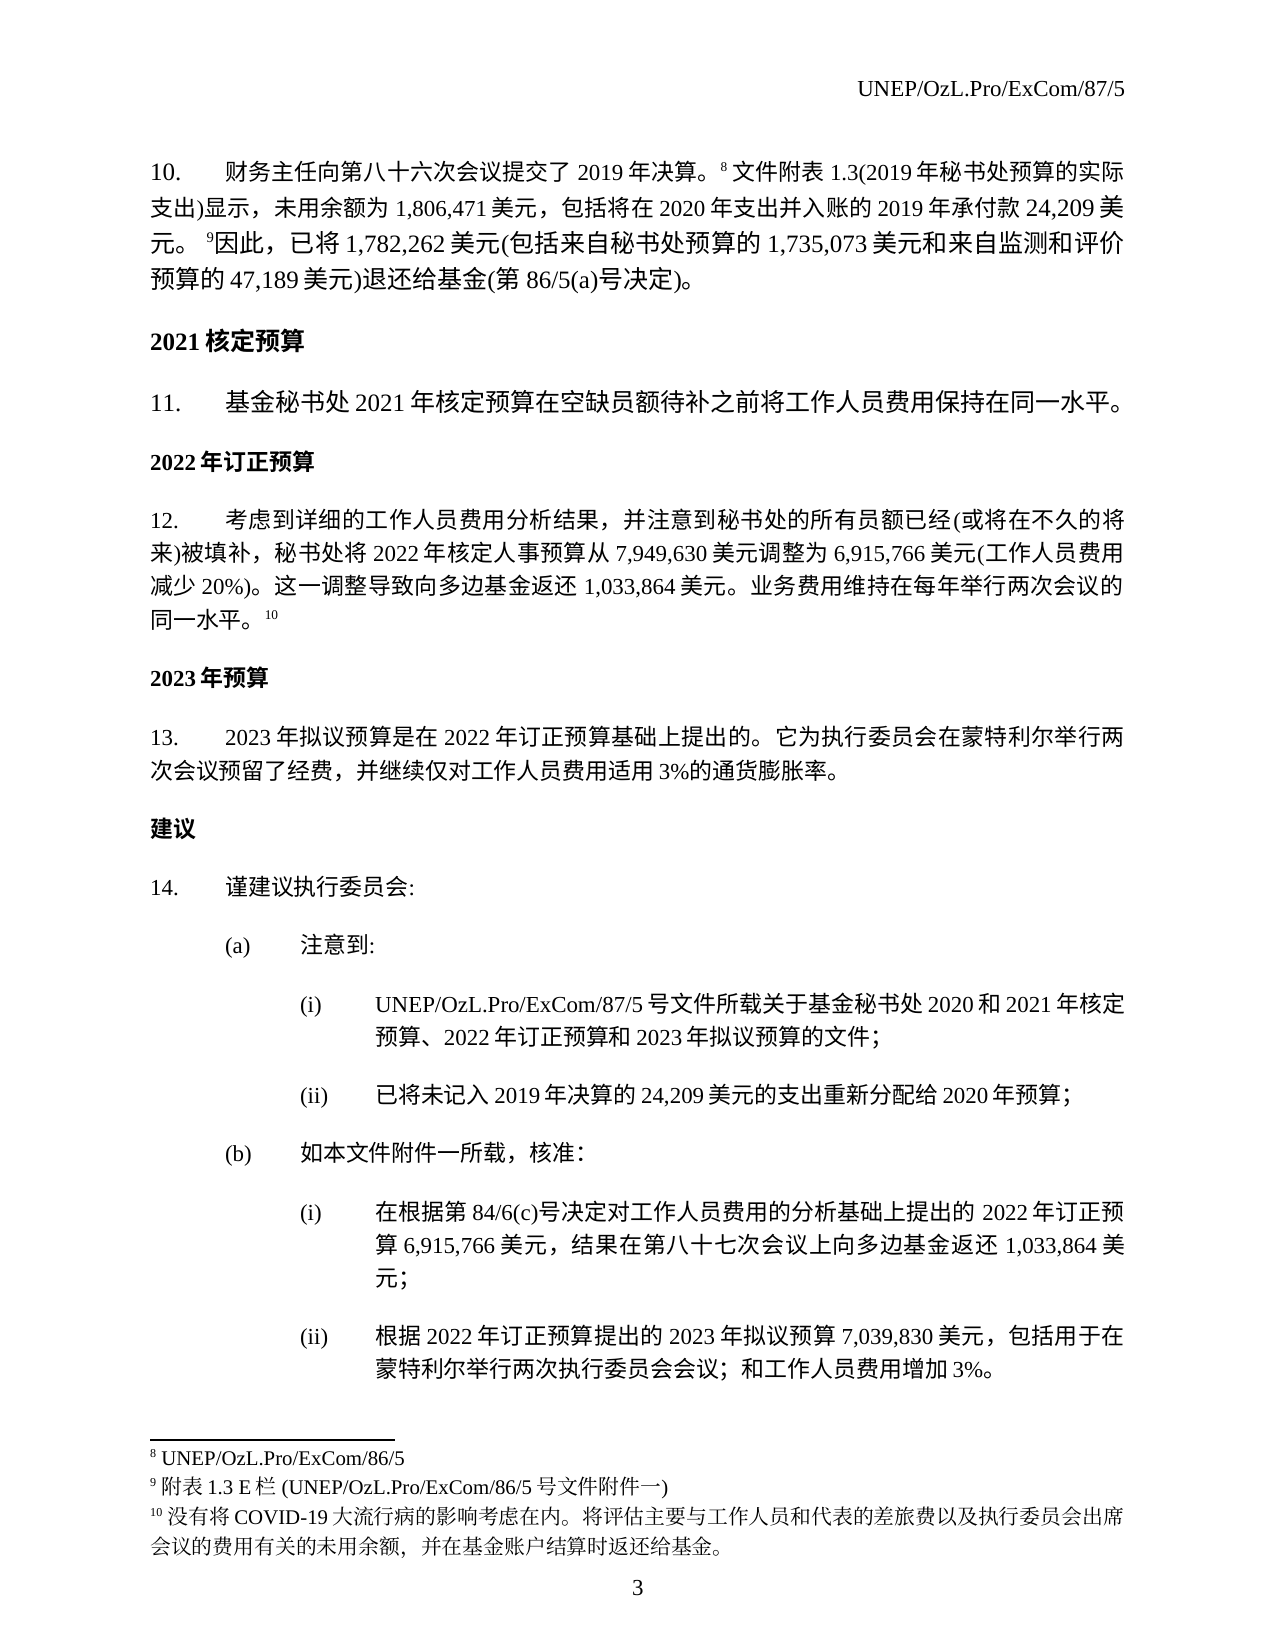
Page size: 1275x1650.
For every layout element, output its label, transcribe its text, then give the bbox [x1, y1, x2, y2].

text 2023年预算 [150, 660, 1125, 693]
subtitle 2023年拟议预算是在2022年订正预算基础上提出的。它为执行委员会在蒙特利尔举行两次会议预留了经费，并继续仅对工作人员费用适用3%的通货膨胀率。 [150, 719, 1125, 786]
list 建议 [150, 811, 1125, 844]
subtitle 如本文件附件一所载，核准： [225, 1135, 1125, 1168]
subtitle 谨建议执行委员会: [150, 869, 1125, 902]
subtitle 2021核定预算 [150, 321, 1125, 357]
subtitle 2022年订正预算 [150, 443, 1125, 477]
subtitle 已将未记入2019年决算的24,209美元的支出重新分配给2020年预算； [300, 1077, 1125, 1110]
subtitle 基金秘书处2021年核定预算在空缺员额待补之前将工作人员费用保持在同一水平。 [150, 382, 1125, 418]
subtitle 考虑到详细的工作人员费用分析结果，并注意到秘书处的所有员额已经(或将在不久的将来)被填补，秘书处将2022年核定人事预算从7,949,630美元调整为6,915,766美元(工作人员费用减少20%)。这一调整导致向多边基金返还1,033,864美元。业务费用维持在每年举行两次会议的同一水平。 [150, 502, 1125, 635]
subtitle 财务主任向第八十六次会议提交了2019年决算。 文件附表1.3(2019年秘书处预算的实际支出)显示，未用余额为1,806,471美元，包括将在2020年支出并入账的2019年承付款24,209美元。 因此，已将1,782,262美元(包括来自秘书处预算的1,735,073美元和来自监测和评价预算的47,189美元)退还给基金(第 86/5(a)号决定)。 [150, 154, 1125, 296]
subtitle 注意到: [225, 927, 1125, 960]
subtitle UNEP/OzL.Pro/ExCom/87/5号文件所载关于基金秘书处2020和2021年核定预算、2022年订正预算和2023年拟议预算的文件； [300, 985, 1125, 1052]
subtitle 根据2022年订正预算提出的2023年拟议预算7,039,830美元，包括用于在蒙特利尔举行两次执行委员会会议；和工作人员费用增加3%。 [300, 1318, 1125, 1384]
subtitle 在根据第84/6(c)号决定对工作人员费用的分析基础上提出的2022年订正预算6,915,766美元，结果在第八十七次会议上向多边基金返还1,033,864美元； [300, 1193, 1125, 1293]
